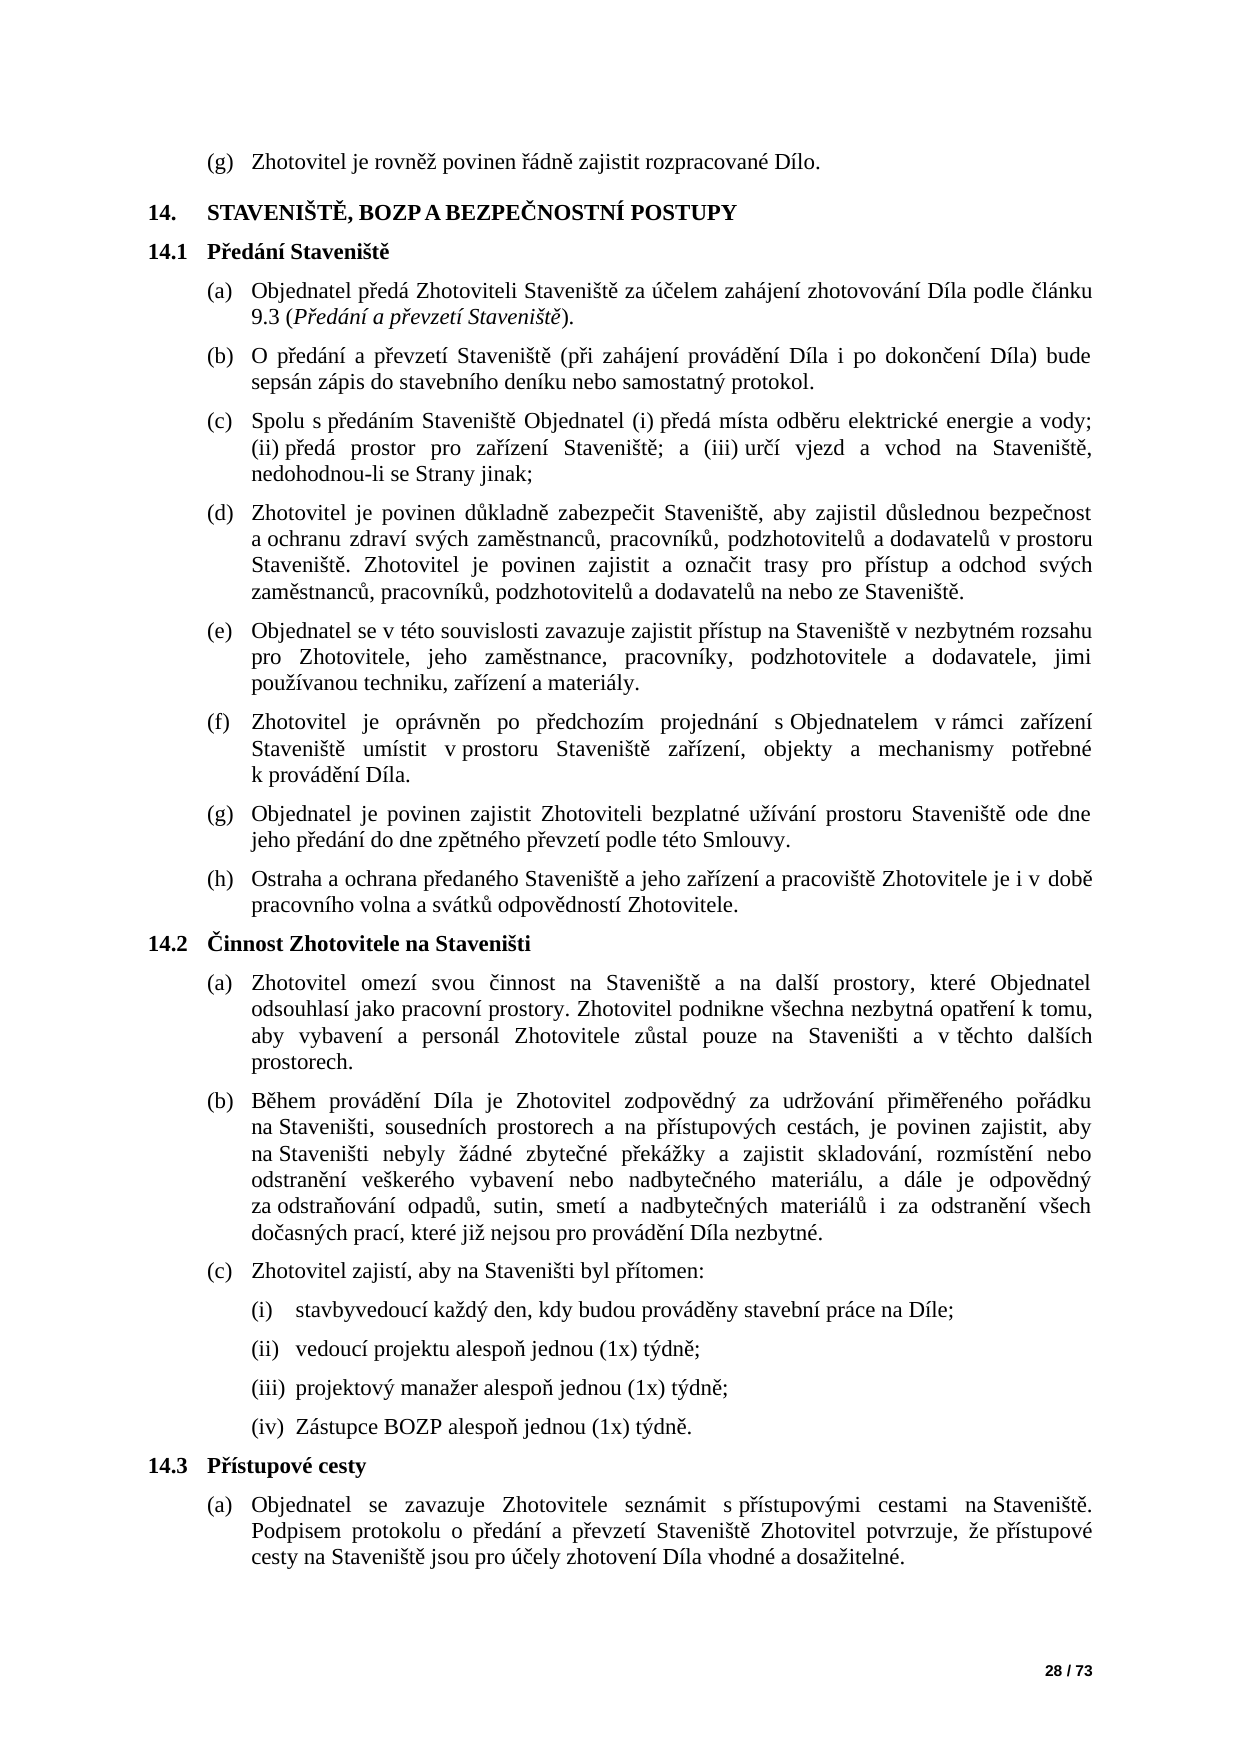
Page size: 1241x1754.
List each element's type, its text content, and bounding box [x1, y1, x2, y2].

text Objednatel se v této souvislosti zavazuje zajistit přístup na Staveniště v nezbytném rozsahu pro Zhotovitele, jeho zaměstnance, pracovníky, podzhotovitele a dodavatele, jimi používanou techniku, zařízení a materiály. [207, 617, 1092, 696]
text Objednatel se zavazuje Zhotovitele seznámit s přístupovými cestami na Staveniště. Podpisem protokolu o předání a převzetí Staveniště Zhotovitel potvrzuje, že přístupové cesty na Staveniště jsou pro účely zhotovení Díla vhodné a dosažitelné. [207, 1491, 1092, 1570]
text Zhotovitel je rovněž povinen řádně zajistit rozpracované Dílo. [207, 148, 1092, 174]
text vedoucí projektu alespoň jednou (1x) týdně; [251, 1335, 1092, 1362]
text Činnost Zhotovitele na Staveništi [148, 930, 1092, 957]
text Objednatel je povinen zajistit Zhotoviteli bezplatné užívání prostoru Staveniště ode dne jeho předání do dne zpětného převzetí podle této Smlouvy. [207, 800, 1092, 852]
text Zhotovitel zajistí, aby na Staveništi byl přítomen: [207, 1258, 1092, 1284]
text Zhotovitel je povinen důkladně zabezpečit Staveniště, aby zajistil důslednou bezpečnost a ochranu zdraví svých zaměstnanců, pracovníků, podzhotovitelů a dodavatelů v prostoru Staveniště. Zhotovitel je povinen zajistit a označit trasy pro přístup a odchod svých zaměstnanců, pracovníků, podzhotovitelů a dodavatelů na nebo ze Staveniště. [207, 499, 1092, 604]
text Spolu s předáním Staveniště Objednatel (i) předá místa odběru elektrické energie a vody; (ii) předá prostor pro zařízení Staveniště; a (iii) určí vjezd a vchod na Staveniště, nedohodnou-li se Strany jinak; [207, 407, 1092, 486]
text stavbyvedoucí každý den, kdy budou prováděny stavební práce na Díle; [251, 1296, 1092, 1323]
text Zhotovitel omezí svou činnost na Staveniště a na další prostory, které Objednatel odsouhlasí jako pracovní prostory. Zhotovitel podnikne všechna nezbytná opatření k tomu, aby vybavení a personál Zhotovitele zůstal pouze na Staveništi a v těchto dalších prostorech. [207, 969, 1092, 1074]
text O předání a převzetí Staveniště (při zahájení provádění Díla i po dokončení Díla) bude sepsán zápis do stavebního deníku nebo samostatný protokol. [207, 342, 1092, 395]
text Objednatel předá Zhotoviteli Staveniště za účelem zahájení zhotovování Díla podle článku 9.3 (Předání a převzetí Staveniště). [207, 277, 1092, 329]
text projektový manažer alespoň jednou (1x) týdně; [251, 1374, 1092, 1401]
text Zástupce BOZP alespoň jednou (1x) týdně. [251, 1413, 1092, 1439]
text Zhotovitel je oprávněn po předchozím projednání s Objednatelem v rámci zařízení Staveniště umístit v prostoru Staveniště zařízení, objekty a mechanismy potřebné k provádění Díla. [207, 708, 1092, 787]
text Během provádění Díla je Zhotovitel zodpovědný za udržování přiměřeného pořádku na Staveništi, sousedních prostorech a na přístupových cestách, je povinen zajistit, aby na Staveništi nebyly žádné zbytečné překážky a zajistit skladování, rozmístění nebo odstranění veškerého vybavení nebo nadbytečného materiálu, a dále je odpovědný za odstraňování odpadů, sutin, smetí a nadbytečných materiálů i za odstranění všech dočasných prací, které již nejsou pro provádění Díla nezbytné. [207, 1087, 1092, 1245]
text Ostraha a ochrana předaného Staveniště a jeho zařízení a pracoviště Zhotovitele je i v době pracovního volna a svátků odpovědností Zhotovitele. [207, 865, 1092, 918]
text Přístupové cesty [148, 1452, 1092, 1478]
text Předání Staveniště [148, 238, 1092, 264]
subtitle STAVENIŠTĚ, bozp A BEZPEČNOSTNÍ POSTUPY [148, 199, 1092, 225]
